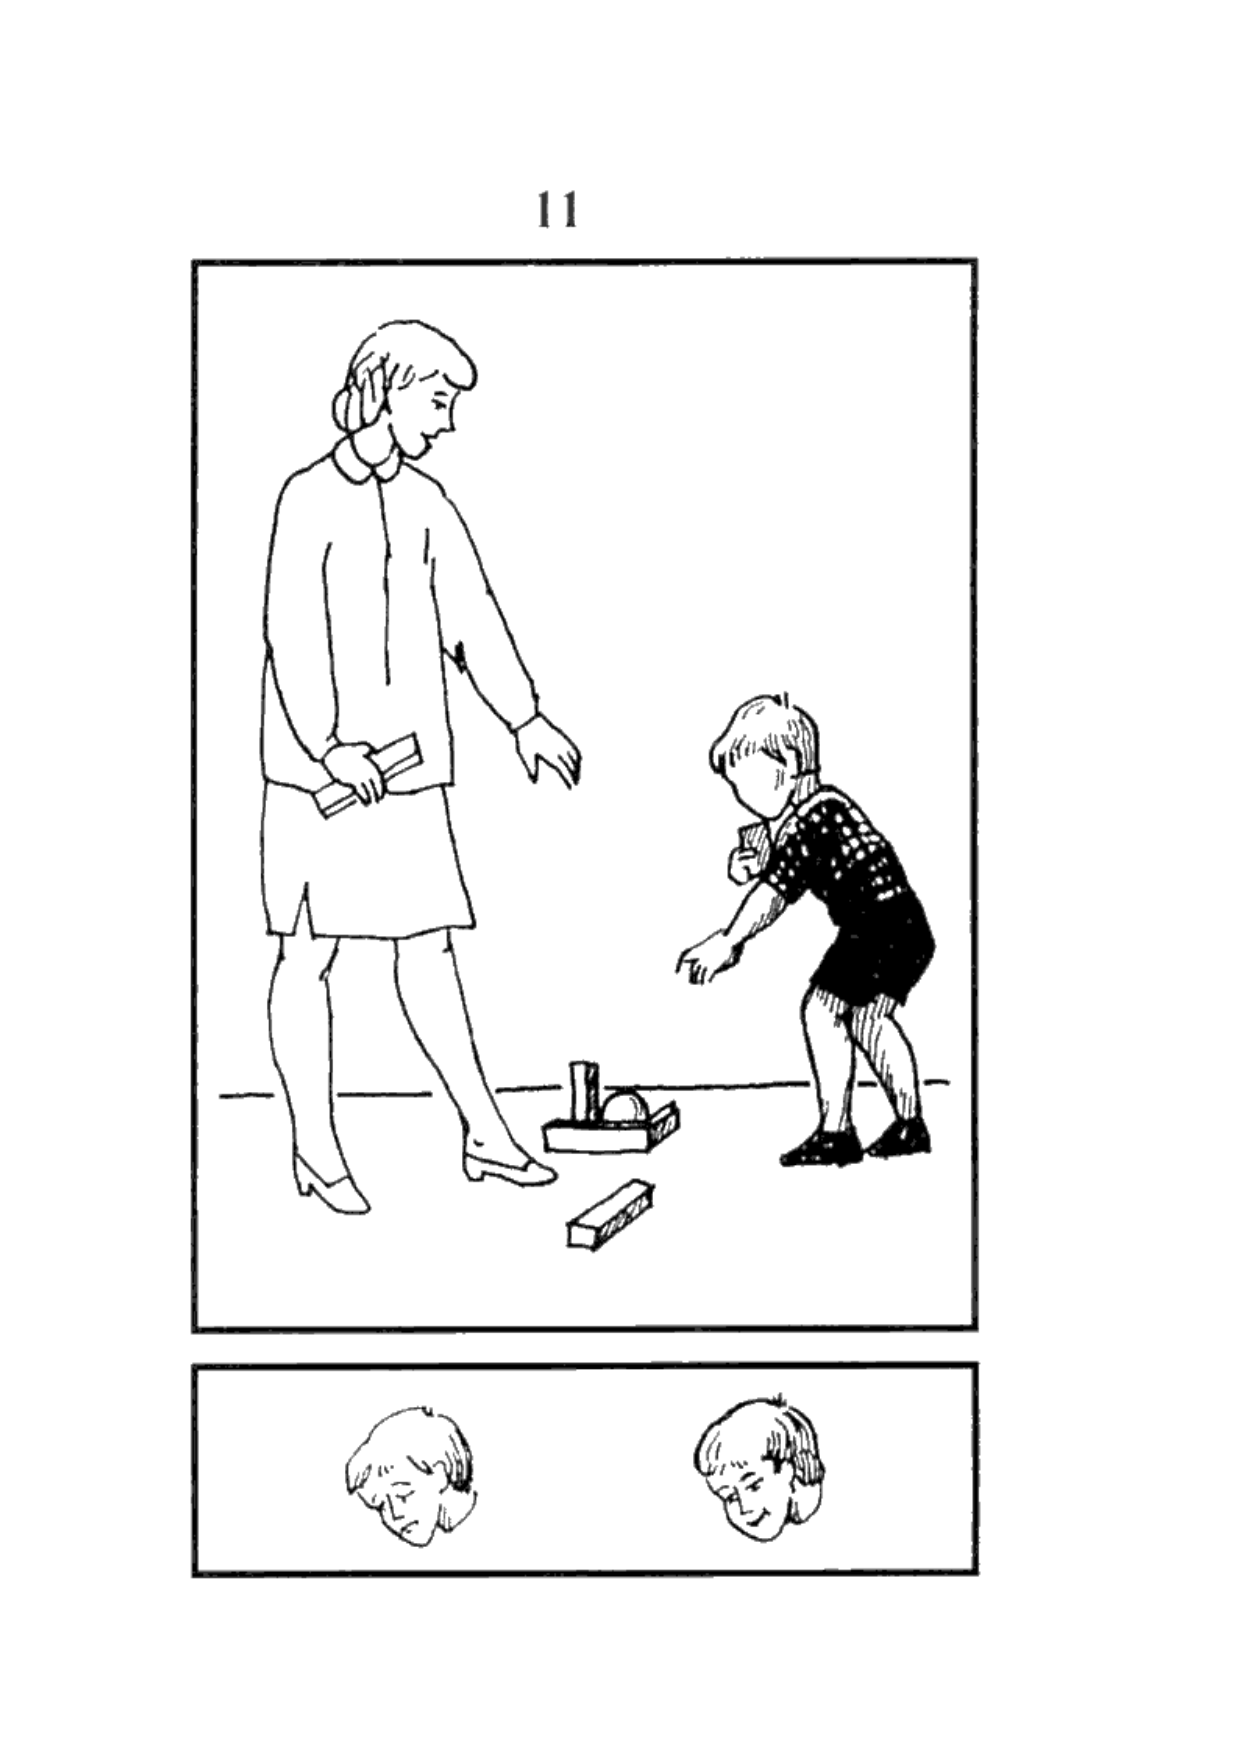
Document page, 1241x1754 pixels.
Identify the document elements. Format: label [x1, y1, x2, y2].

picture [177, 146, 1001, 1605]
